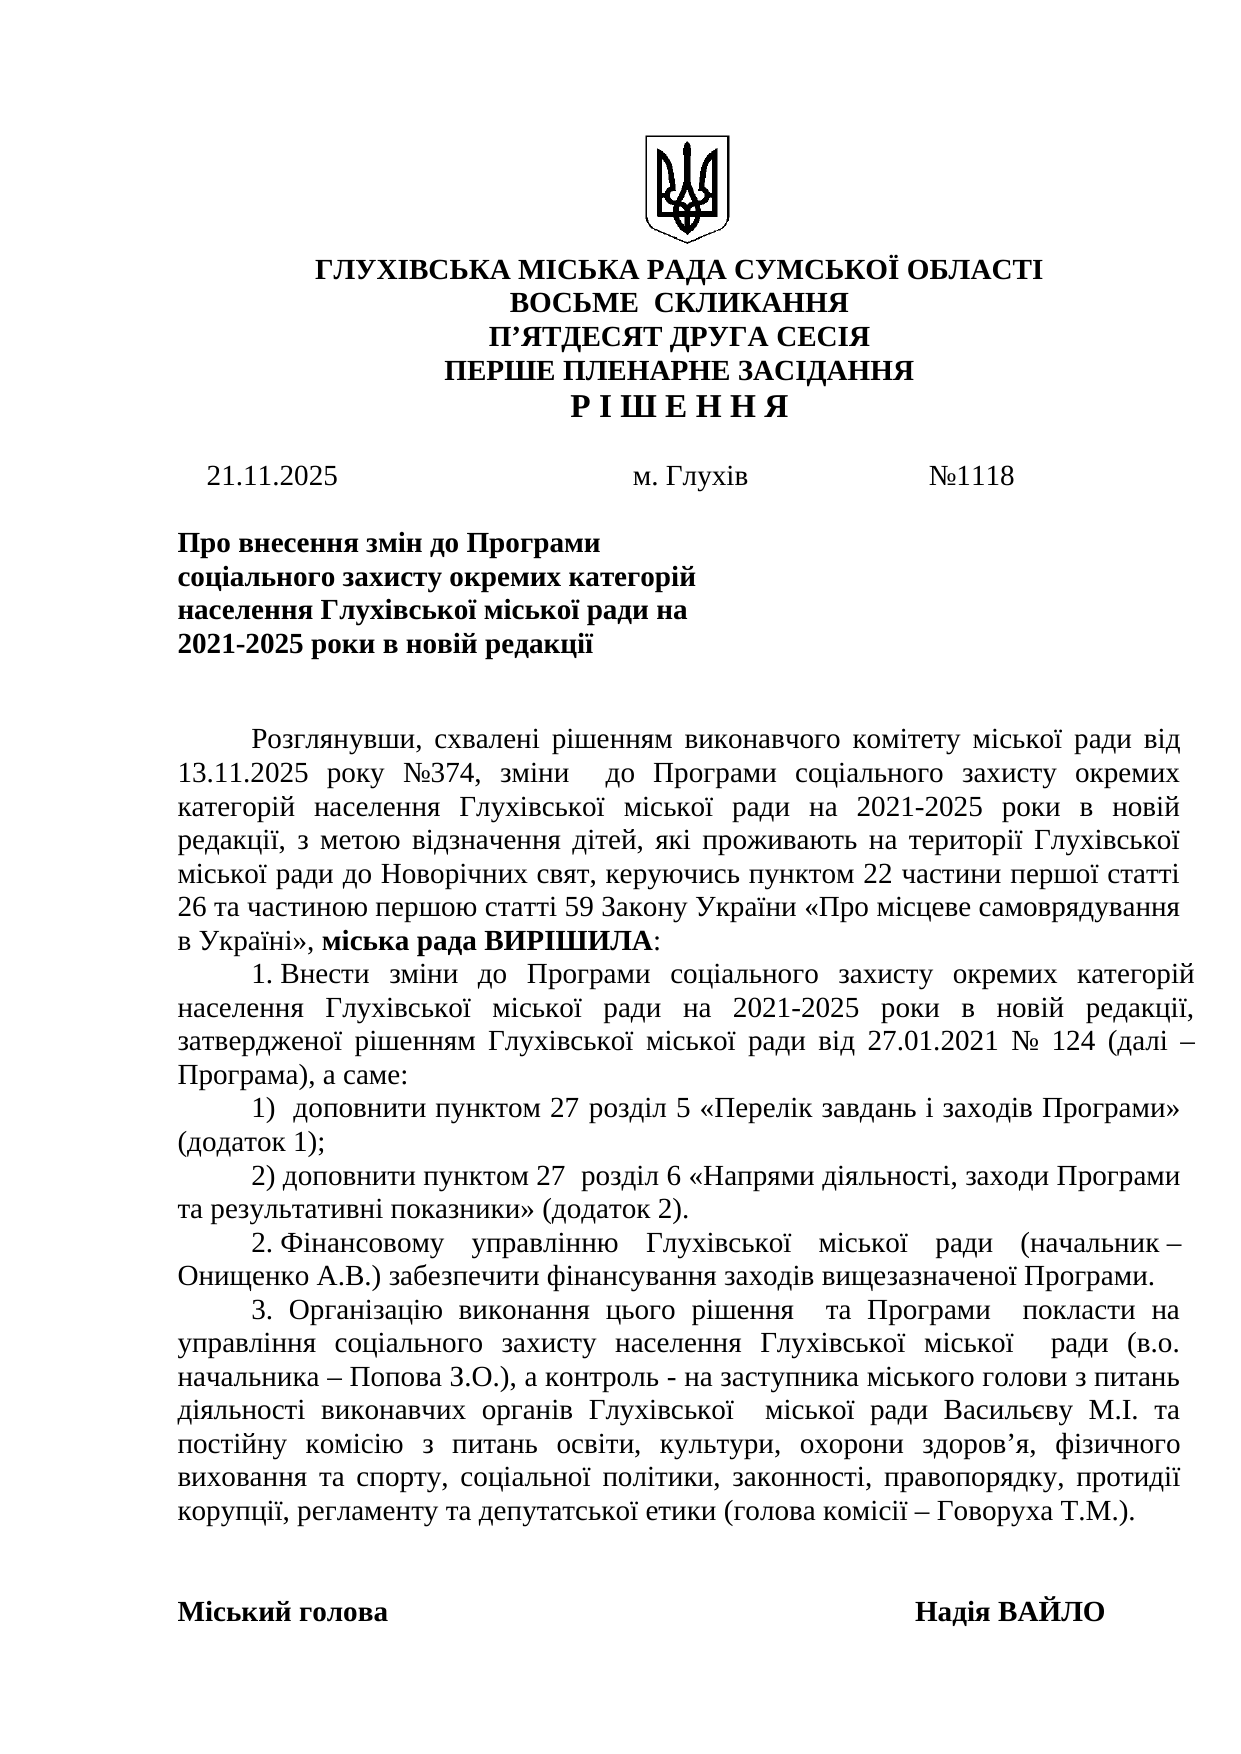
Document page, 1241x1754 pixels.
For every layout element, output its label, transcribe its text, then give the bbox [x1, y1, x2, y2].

text населення Глухівської міської ради на [177, 592, 1181, 626]
picture [637, 131, 738, 252]
text 2021-2025 роки в новій редакції [177, 626, 1181, 659]
text 1) доповнити пунктом 27 розділ 5 «Перелік завдань і заходів Програми» (додаток 1); [177, 1091, 1181, 1158]
text 1. Внести зміни до Програми соціального захисту окремих категорій населення Глухівської міської ради на 2021-2025 роки в новій редакції, затвердженої рішенням Глухівської міської ради від 27.01.2021 № 124 (далі – Програма), а саме: [177, 956, 1196, 1091]
text Р І Ш Е Н Н Я [177, 386, 1181, 424]
text соціального захисту окремих категорій [177, 559, 1181, 592]
text 3. Організацію виконання цього рішення та Програми покласти на управління соціального захисту населення Глухівської міської ради (в.о. начальника – Попова З.О.), а контроль - на заступника міського голови з питань діяльності виконавчих органів Глухівської міської ради Васильєву М.І. та постійну комісію з питань освіти, культури, охорони здоров’я, фізичного виховання та спорту, соціальної політики, законності, правопорядку, протидії корупції, регламенту та депутатської етики (голова комісії – Говоруха Т.М.). [177, 1292, 1181, 1527]
text ГЛУХІВСЬКА МІСЬКА РАДА СУМСЬКОЇ ОБЛАСТІ [177, 252, 1181, 286]
text 2. Фінансовому управлінню Глухівської міської ради (начальник – Онищенко А.В.) забезпечити фінансування заходів вищезазначеної Програми. [177, 1225, 1181, 1292]
text ПЕРШЕ ПЛЕНАРНЕ ЗАСІДАННЯ [177, 353, 1181, 386]
text 21.11.2025 м. Глухів №1118 [177, 458, 1181, 492]
text Міський голова Надія ВАЙЛО [177, 1594, 1181, 1627]
text Про внесення змін до Програми [177, 525, 1181, 559]
text П’ЯТДЕСЯТ ДРУГА СЕСІЯ [177, 319, 1181, 353]
text Розглянувши, схвалені рішенням виконавчого комітету міської ради від 13.11.2025 року №374, зміни до Програми соціального захисту окремих категорій населення Глухівської міської ради на 2021-2025 роки в новій редакції, з метою відзначення дітей, які проживають на території Глухівської міської ради до Новорічних свят, керуючись пунктом 22 частини першої статті 26 та частиною першою статті 59 Закону України «Про місцеве самоврядування в Україні», міська рада ВИРІШИЛА: [177, 722, 1181, 956]
text 2) доповнити пунктом 27 розділ 6 «Напрями діяльності, заходи Програми та результативні показники» (додаток 2). [177, 1158, 1181, 1225]
text ВОСЬМЕ СКЛИКАННЯ [177, 286, 1181, 319]
